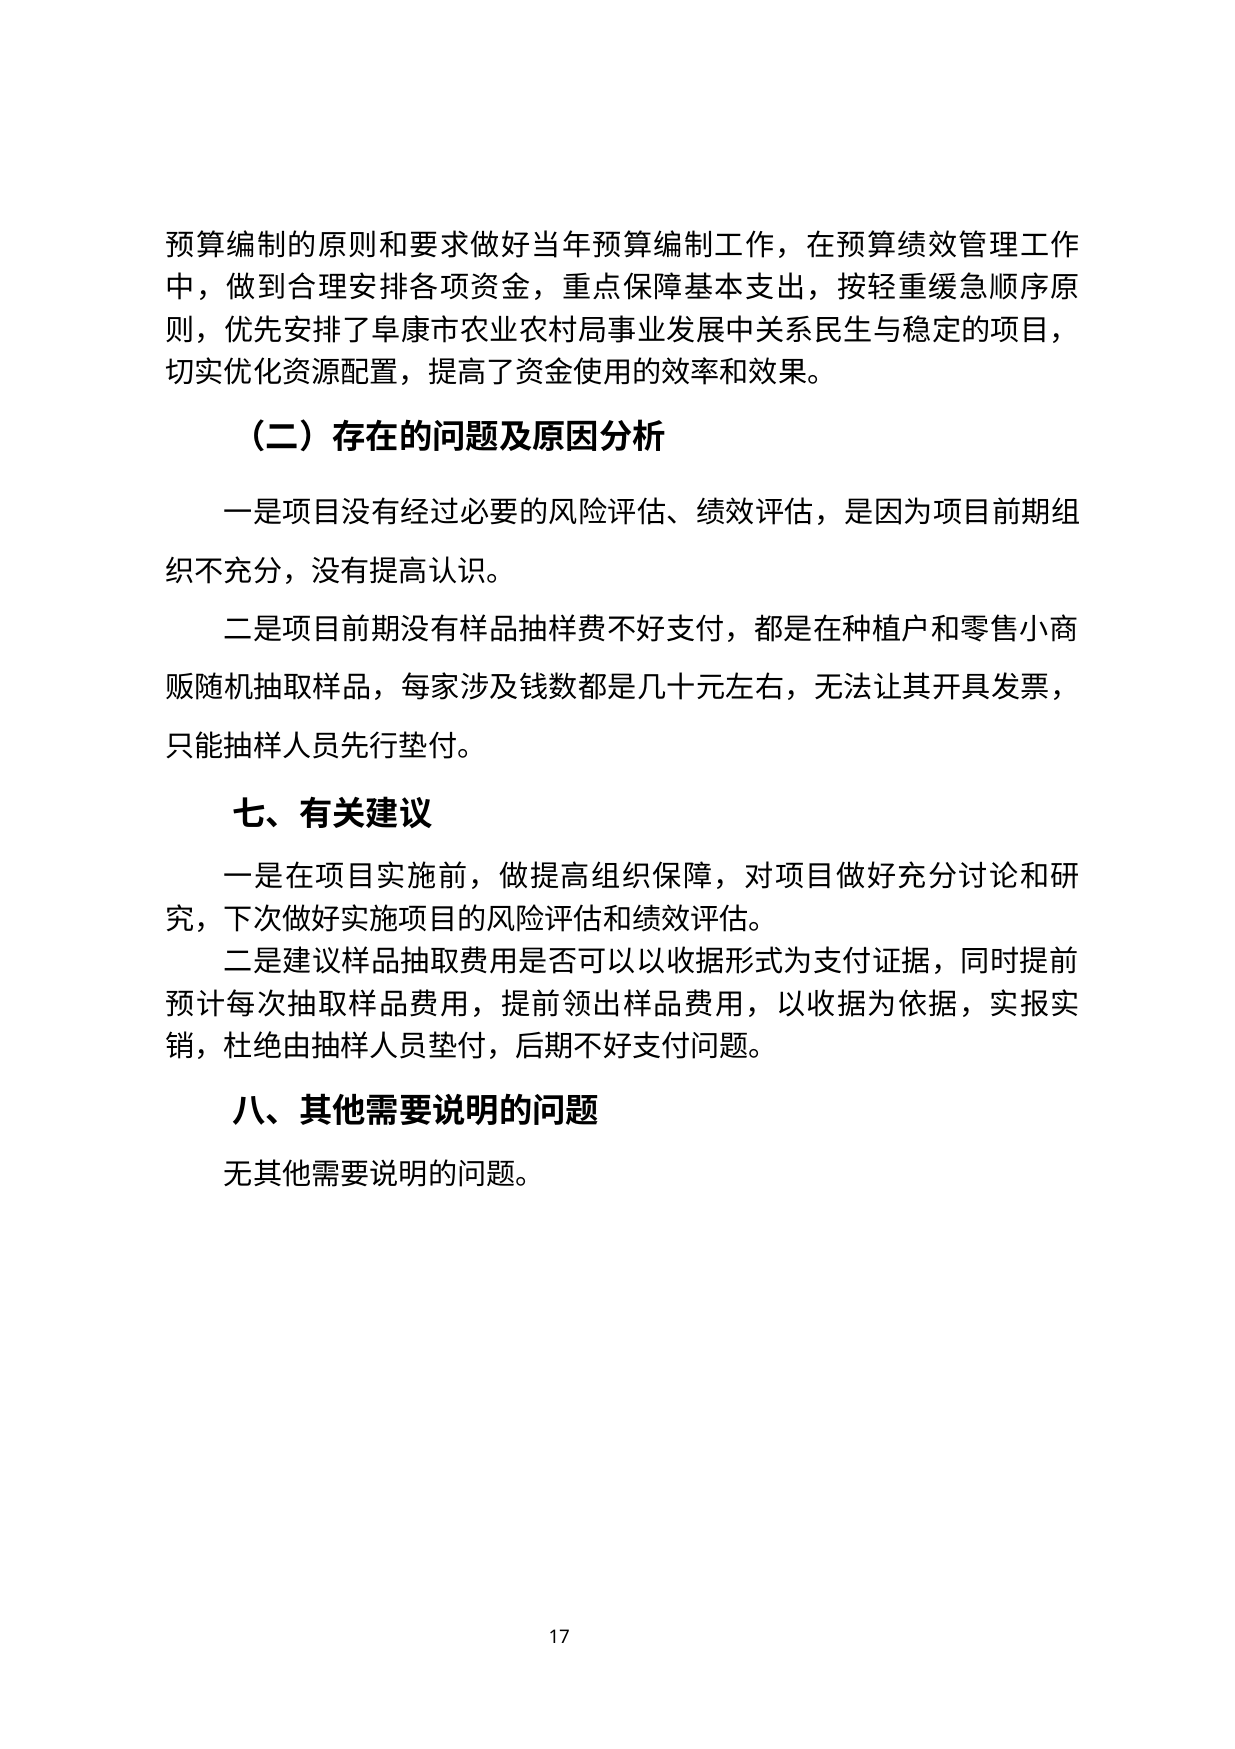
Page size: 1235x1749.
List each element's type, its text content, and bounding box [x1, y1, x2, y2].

subtitle 八、其他需要说明的问题 [165, 1065, 1081, 1150]
text 无其他需要说明的问题。 [165, 1150, 1081, 1193]
text （二）存在的问题及原因分析 [165, 391, 1081, 476]
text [165, 221, 1081, 391]
subtitle 一是在项目实施前，做提高组织保障，对项目做好充分讨论和研究，下次做好实施项目的风险评估和绩效评估。 [165, 853, 1081, 938]
subtitle 二是建议样品抽取费用是否可以以收据形式为支付证据，同时提前预计每次抽取样品费用，提前领出样品费用，以收据为依据，实报实销，杜绝由抽样人员垫付，后期不好支付问题。 [165, 938, 1081, 1065]
text 二是项目前期没有样品抽样费不好支付，都是在种植户和零售小商贩随机抽取样品，每家涉及钱数都是几十元左右，无法让其开具发票，只能抽样人员先行垫付。 [165, 593, 1081, 768]
text 一是项目没有经过必要的风险评估、绩效评估，是因为项目前期组织不充分，没有提高认识。 [165, 476, 1081, 593]
subtitle 七、有关建议 [165, 768, 1081, 853]
